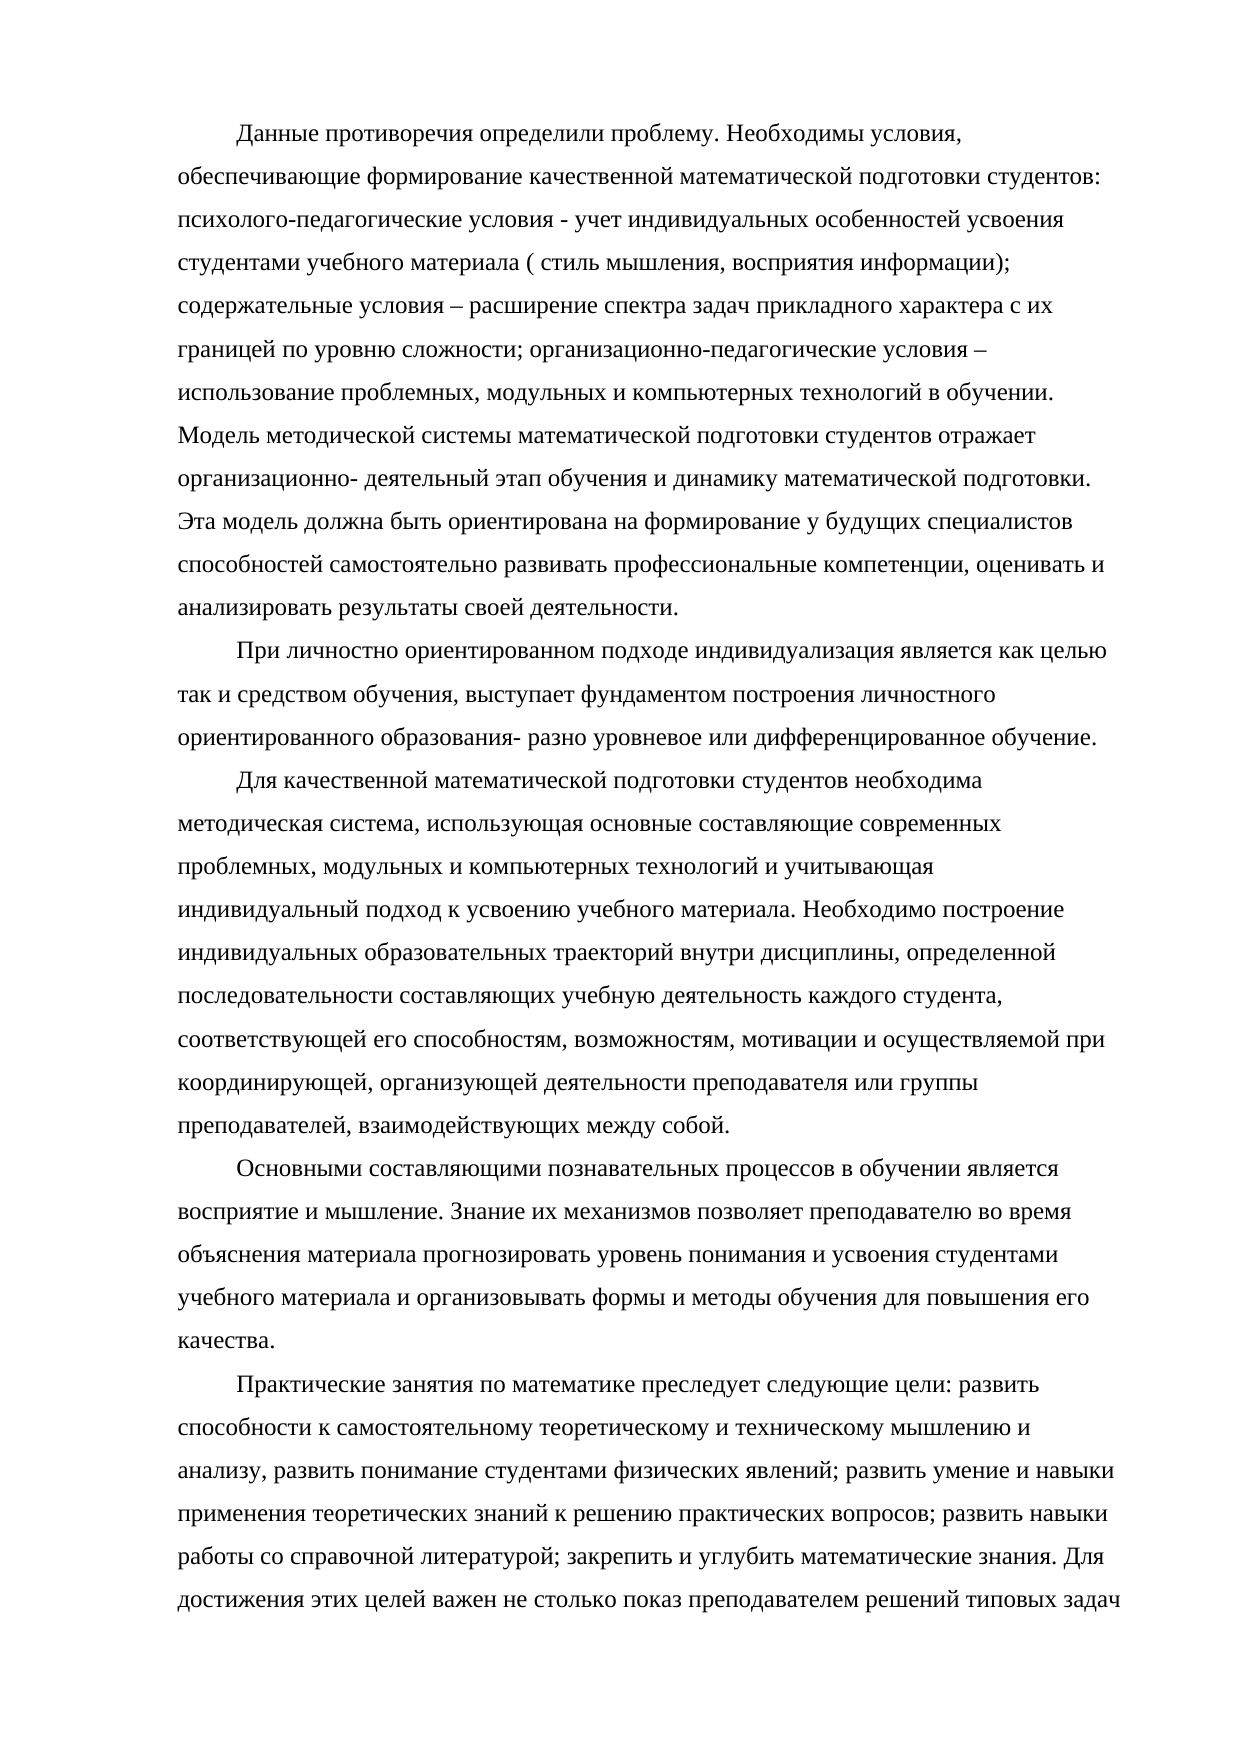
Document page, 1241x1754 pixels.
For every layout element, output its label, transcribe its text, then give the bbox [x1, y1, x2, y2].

text При личностно ориентированном подходе индивидуализация является как целью так и средством обучения, выступает фундаментом построения личностного ориентированного образования- разно уровневое или дифференцированное обучение. [177, 636, 1122, 751]
text Основными составляющими познавательных процессов в обучении является восприятие и мышление. Знание их механизмов позволяет преподавателю во время объяснения материала прогнозировать уровень понимания и усвоения студентами учебного материала и организовывать формы и методы обучения для повышения его качества. [177, 1153, 1122, 1354]
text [177, 1369, 1122, 1613]
text Данные противоречия определили проблему. Необходимы условия, обеспечивающие формирование качественной математической подготовки студентов: психолого-педагогические условия - учет индивидуальных особенностей усвоения студентами учебного материала ( стиль мышления, восприятия информации); содержательные условия – расширение спектра задач прикладного характера с их границей по уровню сложности; организационно-педагогические условия – использование проблемных, модульных и компьютерных технологий в обучении. Модель методической системы математической подготовки студентов отражает организационно- деятельный этап обучения и динамику математической подготовки. Эта модель должна быть ориентирована на формирование у будущих специалистов способностей самостоятельно развивать профессиональные компетенции, оценивать и анализировать результаты своей деятельности. [177, 118, 1122, 621]
text Для качественной математической подготовки студентов необходима методическая система, использующая основные составляющие современных проблемных, модульных и компьютерных технологий и учитывающая индивидуальный подход к усвоению учебного материала. Необходимо построение индивидуальных образовательных траекторий внутри дисциплины, определенной последовательности составляющих учебную деятельность каждого студента, соответствующей его способностям, возможностям, мотивации и осуществляемой при координирующей, организующей деятельности преподавателя или группы преподавателей, взаимодействующих между собой. [177, 765, 1122, 1139]
